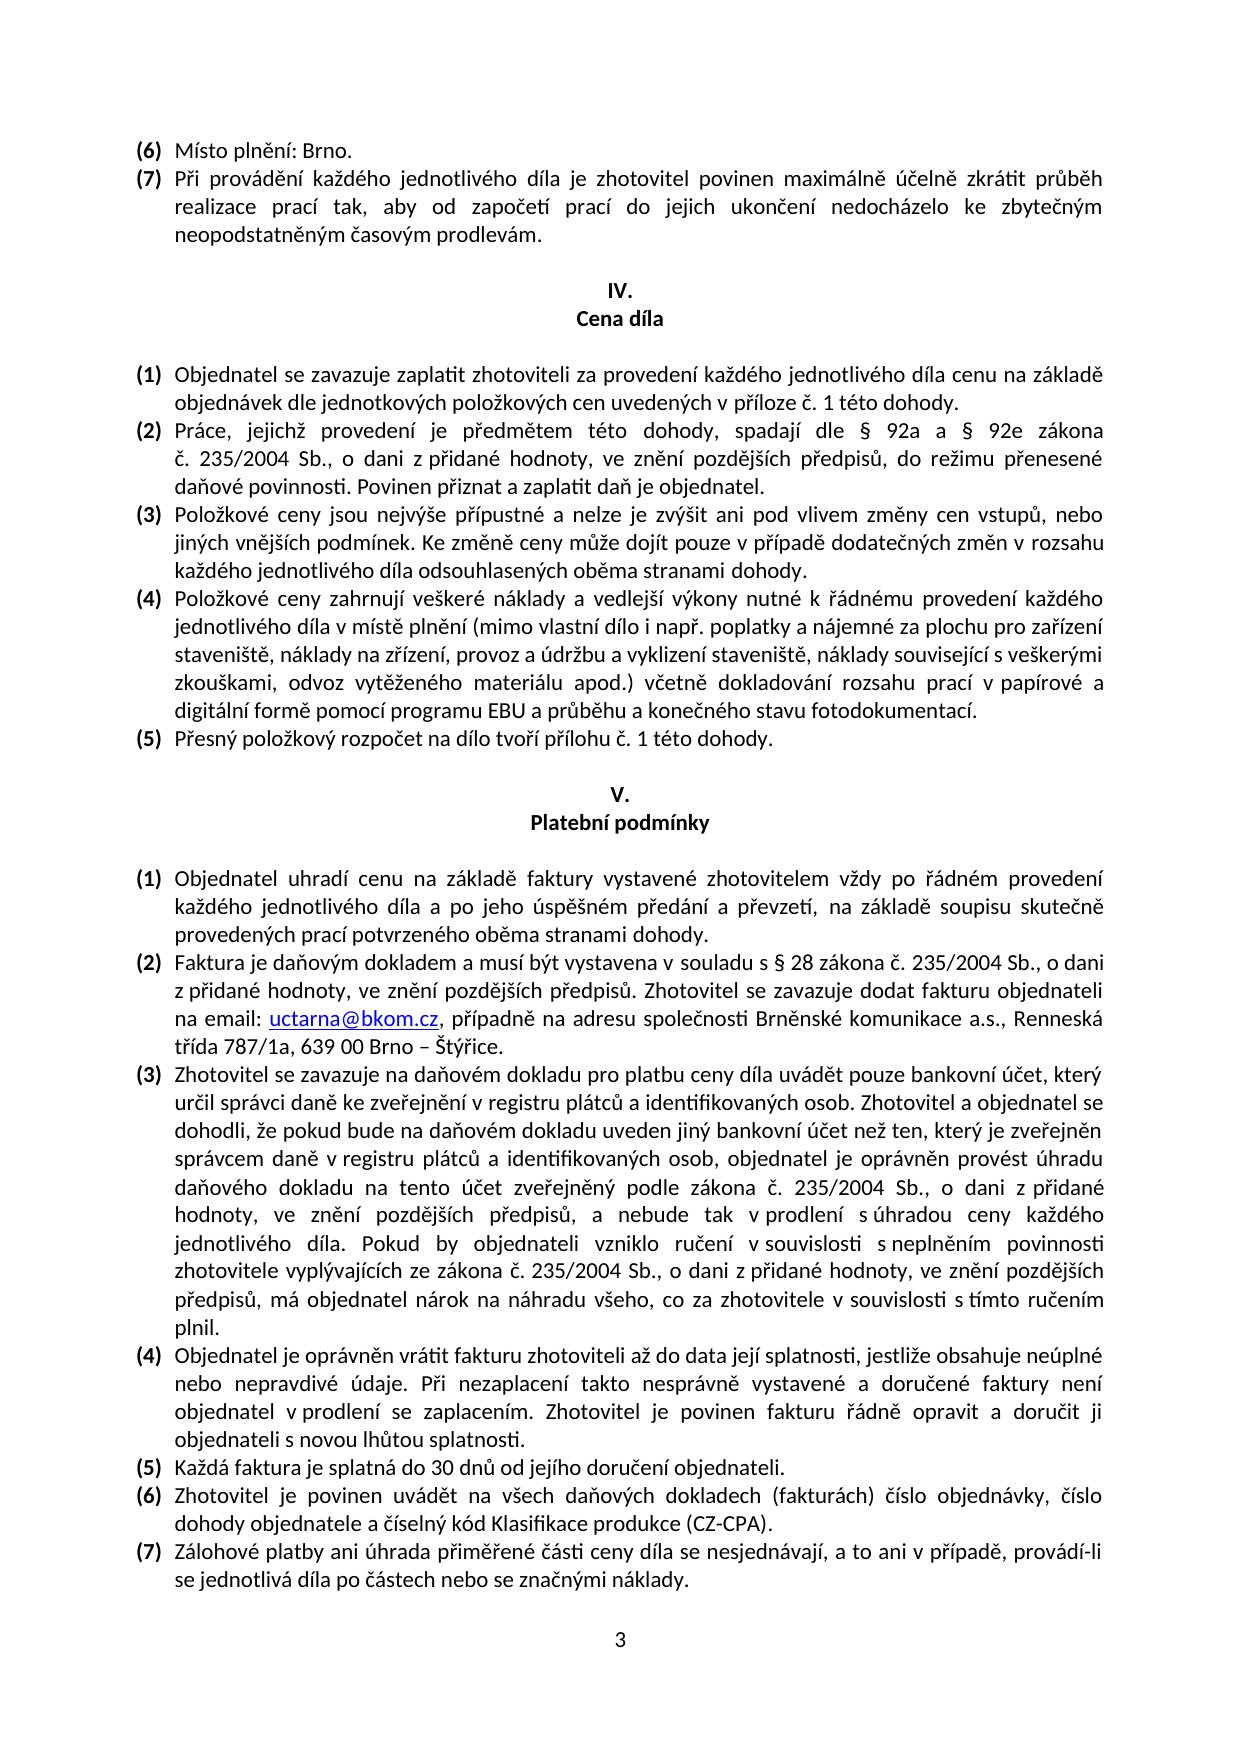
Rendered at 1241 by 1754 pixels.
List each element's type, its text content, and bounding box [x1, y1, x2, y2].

list Položkové ceny jsou nejvýše přípustné a nelze je zvýšit ani pod vlivem změny cen vstupů, nebo jiných vnějších podmínek. Ke změně ceny může dojít pouze v případě dodatečných změn v rozsahu každého jednotlivého díla odsouhlasených oběma stranami dohody. [136, 500, 1104, 584]
list Položkové ceny zahrnují veškeré náklady a vedlejší výkony nutné k řádnému provedení každého jednotlivého díla v místě plnění (mimo vlastní dílo i např. poplatky a nájemné za plochu pro zařízení staveniště, náklady na zřízení, provoz a údržbu a vyklizení staveniště, náklady související s veškerými zkouškami, odvoz vytěženého materiálu apod.) včetně dokladování rozsahu prací v papírové a digitální formě pomocí programu EBU a průběhu a konečného stavu fotodokumentací. [136, 584, 1104, 724]
text Platební podmínky [136, 808, 1104, 836]
list Při provádění každého jednotlivého díla je zhotovitel povinen maximálně účelně zkrátit průběh realizace prací tak, aby od započetí prací do jejich ukončení nedocházelo ke zbytečným neopodstatněným časovým prodlevám. [136, 164, 1104, 248]
list Zálohové platby ani úhrada přiměřené části ceny díla se nesjednávají, a to ani v případě, provádí-li se jednotlivá díla po částech nebo se značnými náklady. [136, 1537, 1104, 1593]
list Objednatel uhradí cenu na základě faktury vystavené zhotovitelem vždy po řádném provedení každého jednotlivého díla a po jeho úspěšném předání a převzetí, na základě soupisu skutečně provedených prací potvrzeného oběma stranami dohody. [136, 864, 1104, 948]
list Objednatel je oprávněn vrátit fakturu zhotoviteli až do data její splatnosti, jestliže obsahuje neúplné nebo nepravdivé údaje. Při nezaplacení takto nesprávně vystavené a doručené faktury není objednatel v prodlení se zaplacením. Zhotovitel je povinen fakturu řádně opravit a doručit ji objednateli s novou lhůtou splatnosti. [136, 1341, 1104, 1453]
text Cena díla [136, 304, 1104, 332]
list Místo plnění: Brno. [136, 136, 1104, 164]
list Zhotovitel je povinen uvádět na všech daňových dokladech (fakturách) číslo objednávky, číslo dohody objednatele a číselný kód Klasifikace produkce (CZ-CPA). [136, 1481, 1104, 1537]
list Přesný položkový rozpočet na dílo tvoří přílohu č. 1 této dohody. [136, 724, 1104, 752]
list Zhotovitel se zavazuje na daňovém dokladu pro platbu ceny díla uvádět pouze bankovní účet, který určil správci daně ke zveřejnění v registru plátců a identifikovaných osob. Zhotovitel a objednatel se dohodli, že pokud bude na daňovém dokladu uveden jiný bankovní účet než ten, který je zveřejněn správcem daně v registru plátců a identifikovaných osob, objednatel je oprávněn provést úhradu daňového dokladu na tento účet zveřejněný podle zákona č. 235/2004 Sb., o dani z přidané hodnoty, ve znění pozdějších předpisů, a nebude tak v prodlení s úhradou ceny každého jednotlivého díla. Pokud by objednateli vzniklo ručení v souvislosti s neplněním povinnosti zhotovitele vyplývajících ze zákona č. 235/2004 Sb., o dani z přidané hodnoty, ve znění pozdějších předpisů, má objednatel nárok na náhradu všeho, co za zhotovitele v souvislosti s tímto ručením plnil. [136, 1061, 1104, 1341]
list Objednatel se zavazuje zaplatit zhotoviteli za provedení každého jednotlivého díla cenu na základě objednávek dle jednotkových položkových cen uvedených v příloze č. 1 této dohody. [136, 360, 1104, 416]
list Každá faktura je splatná do 30 dnů od jejího doručení objednateli. [136, 1453, 1104, 1481]
list Práce, jejichž provedení je předmětem této dohody, spadají dle § 92a a § 92e zákona č. 235/2004 Sb., o dani z přidané hodnoty, ve znění pozdějších předpisů, do režimu přenesené daňové povinnosti. Povinen přiznat a zaplatit daň je objednatel. [136, 416, 1104, 500]
list Faktura je daňovým dokladem a musí být vystavena v souladu s § 28 zákona č. 235/2004 Sb., o dani z přidané hodnoty, ve znění pozdějších předpisů. Zhotovitel se zavazuje dodat fakturu objednateli na email: uctarna@bkom.cz, případně na adresu společnosti Brněnské komunikace a.s., Renneská třída 787/1a, 639 00 Brno – Štýřice. [136, 948, 1104, 1061]
